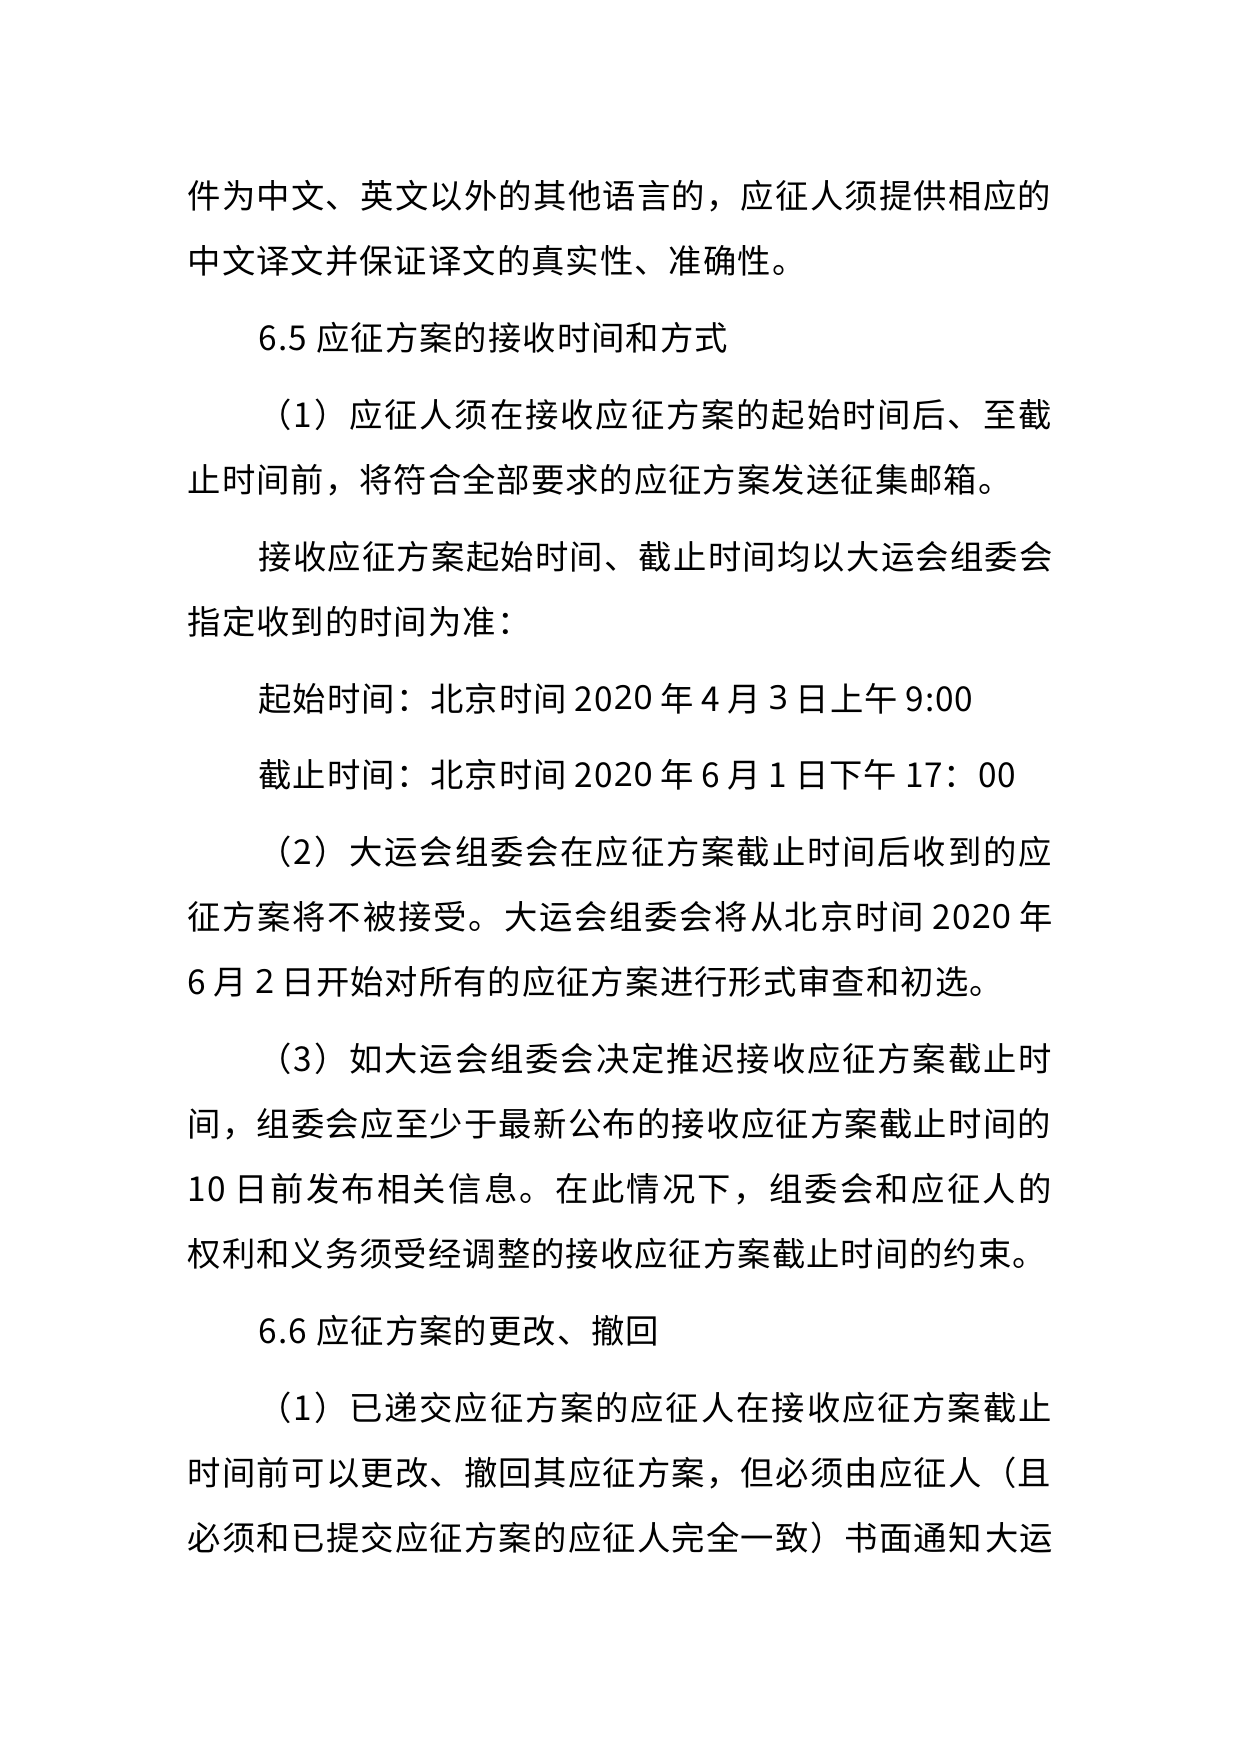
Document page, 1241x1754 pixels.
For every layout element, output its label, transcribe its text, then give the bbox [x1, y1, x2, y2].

text （3）如大运会组委会决定推迟接收应征方案截止时间，组委会应至少于最新公布的接收应征方案截止时间的10日前发布相关信息。在此情况下，组委会和应征人的权利和义务须受经调整的接收应征方案截止时间的约束。 [187, 1024, 1053, 1284]
text （1）应征人须在接收应征方案的起始时间后、至截止时间前，将符合全部要求的应征方案发送征集邮箱。 [187, 381, 1053, 511]
text 截止时间：北京时间2020年6月1日下午17：00 [187, 741, 1053, 806]
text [187, 162, 1053, 292]
text （2）大运会组委会在应征方案截止时间后收到的应征方案将不被接受。大运会组委会将从北京时间2020年6月2日开始对所有的应征方案进行形式审查和初选。 [187, 818, 1053, 1013]
text 6.6 应征方案的更改、撤回 [187, 1296, 1053, 1361]
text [187, 1373, 1053, 1568]
text 接收应征方案起始时间、截止时间均以大运会组委会指定收到的时间为准： [187, 522, 1053, 652]
text 6.5 应征方案的接收时间和方式 [187, 304, 1053, 369]
text 起始时间：北京时间2020年4月3日上午9:00 [187, 664, 1053, 729]
